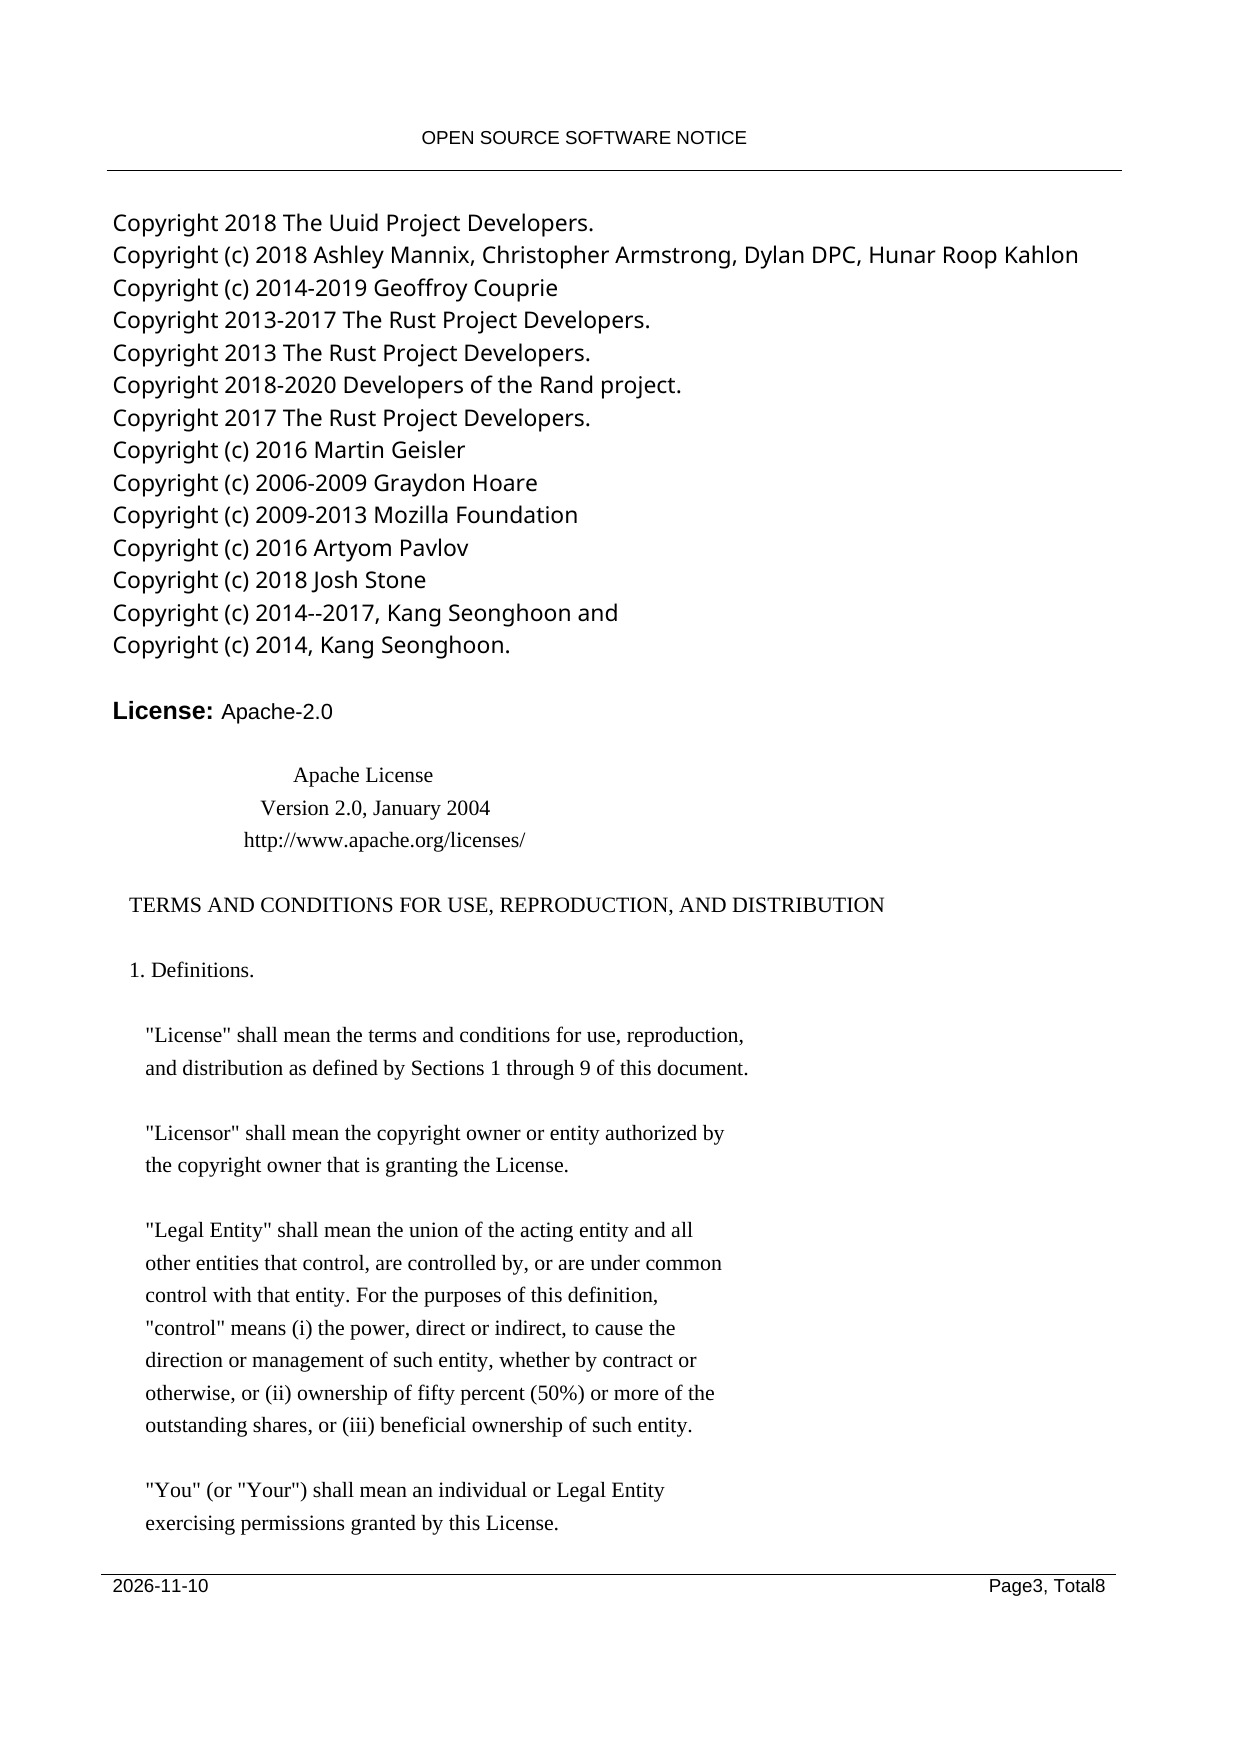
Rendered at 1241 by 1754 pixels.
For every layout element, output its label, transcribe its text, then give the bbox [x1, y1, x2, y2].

text Copyright (c) 2009-2013 Mozilla Foundation [112, 499, 1128, 531]
text Copyright (c) 2014--2017, Kang Seonghoon and [112, 596, 1128, 629]
text Copyright (c) 2014, Kang Seonghoon. [112, 629, 1128, 661]
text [112, 726, 1128, 1539]
text Copyright (c) 2006-2009 Graydon Hoare [112, 466, 1128, 499]
text Copyright 2017 The Rust Project Developers. [112, 401, 1128, 434]
text Copyright (c) 2016 Artyom Pavlov [112, 531, 1128, 564]
text Copyright 2013 The Rust Project Developers. [112, 336, 1128, 369]
text Copyright (c) 2018 Josh Stone [112, 564, 1128, 596]
text Copyright (c) 2014-2019 Geoffroy Couprie [112, 271, 1128, 304]
text Copyright 2018-2020 Developers of the Rand project. [112, 369, 1128, 401]
text Copyright (c) 2018 Ashley Mannix, Christopher Armstrong, Dylan DPC, Hunar Roop Kahlon [112, 239, 1128, 271]
text License: Apache-2.0 [112, 694, 1128, 726]
text Copyright (c) 2016 Martin Geisler [112, 434, 1128, 466]
text Copyright 2018 The Uuid Project Developers. [112, 206, 1128, 239]
text Copyright 2013-2017 The Rust Project Developers. [112, 304, 1128, 336]
